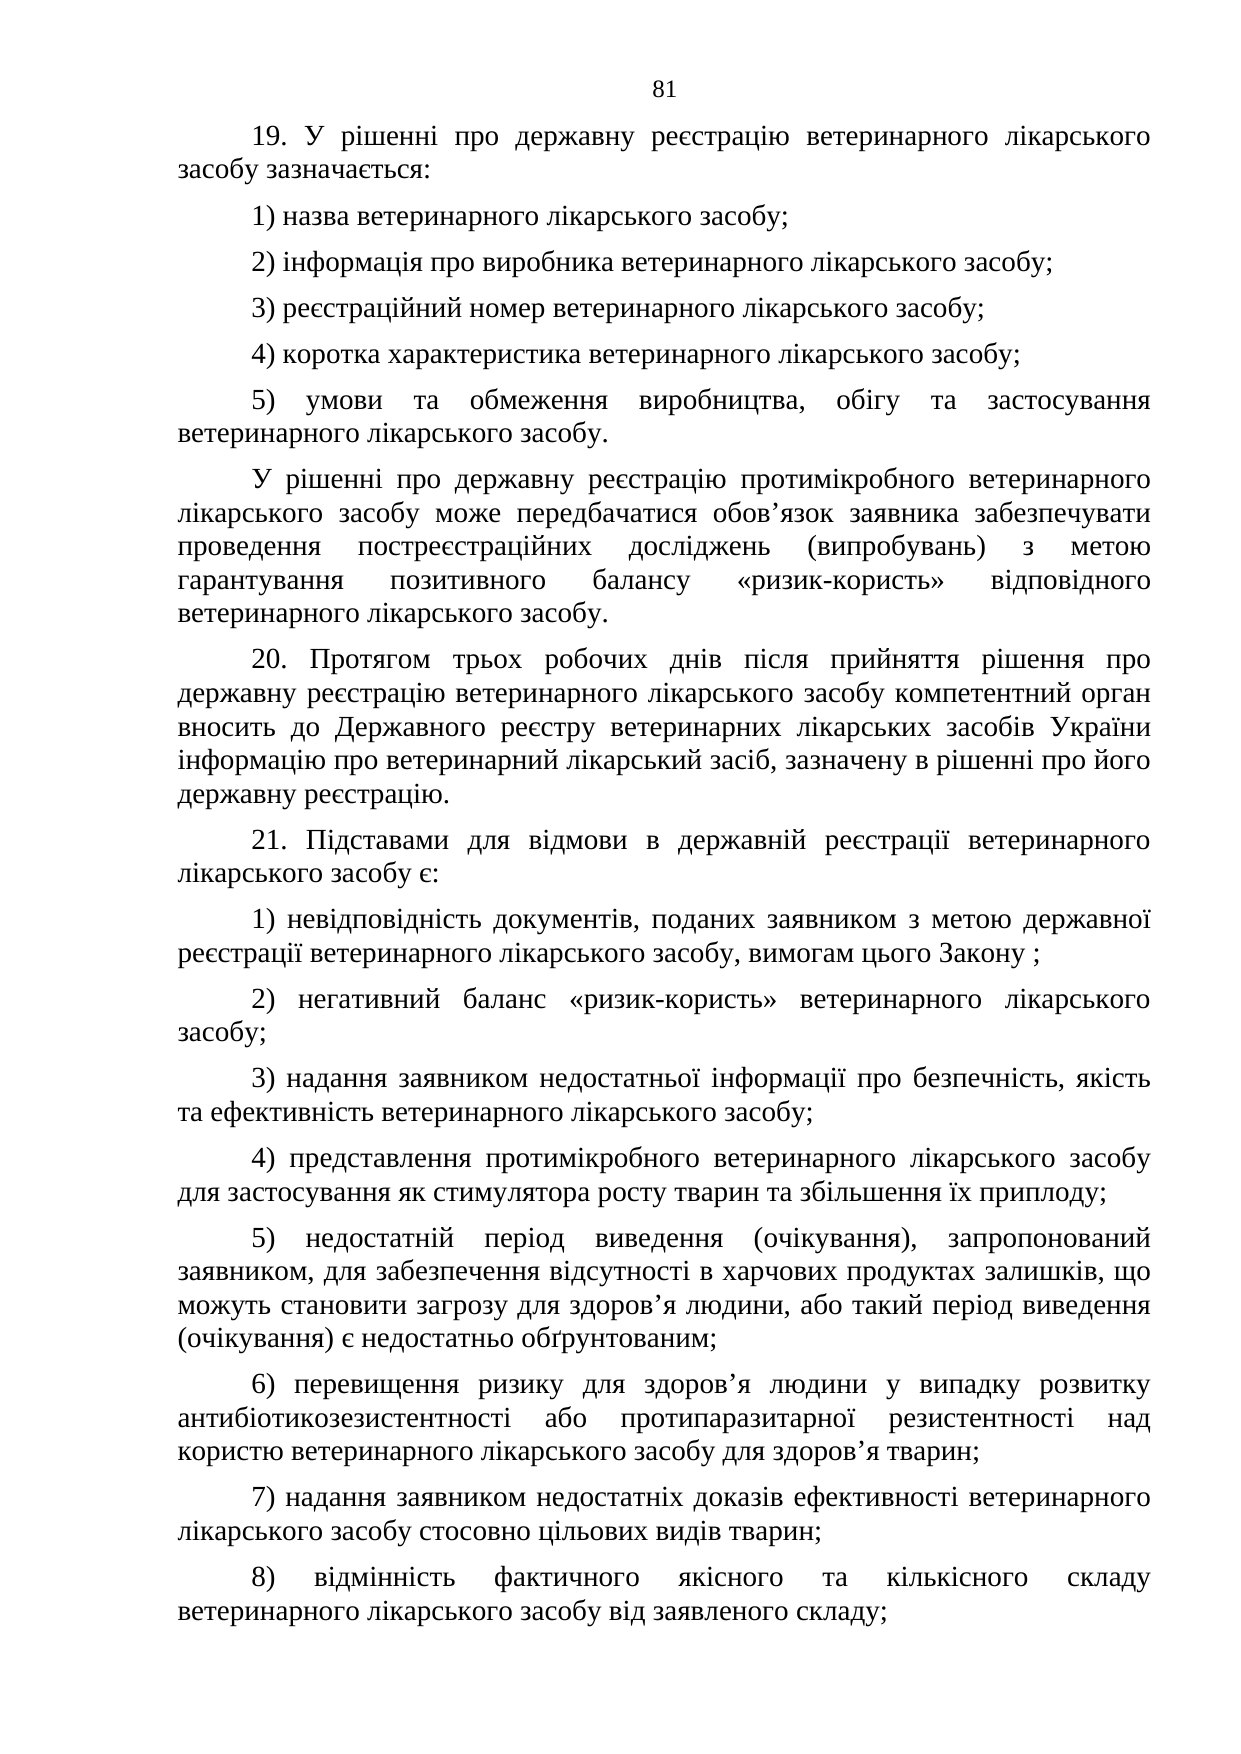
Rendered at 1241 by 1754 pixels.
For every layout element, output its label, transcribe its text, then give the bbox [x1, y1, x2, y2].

text У рішенні про державну реєстрацію протимікробного ветеринарного лікарського засобу може передбачатися обов’язок заявника забезпечувати проведення постреєстраційних досліджень (випробувань) з метою гарантування позитивного балансу «ризик-користь» відповідного ветеринарного лікарського засобу. [177, 461, 1152, 629]
text 1) невідповідність документів, поданих заявником з метою державної реєстрації ветеринарного лікарського засобу, вимогам цього Закону ; [177, 901, 1152, 968]
text 21. Підставами для відмови в державній реєстрації ветеринарного лікарського засобу є: [177, 822, 1152, 889]
text 5) умови та обмеження виробництва, обігу та застосування ветеринарного лікарського засобу. [177, 382, 1152, 449]
text 19. У рішенні про державну реєстрацію ветеринарного лікарського засобу зазначається: [177, 118, 1152, 185]
text 1) назва ветеринарного лікарського засобу; [177, 198, 1152, 231]
text 8) відмінність фактичного якісного та кількісного складу ветеринарного лікарського засобу від заявленого складу; [177, 1559, 1152, 1626]
text 7) надання заявником недостатніх доказів ефективності ветеринарного лікарського засобу стосовно цільових видів тварин; [177, 1479, 1152, 1547]
text 2) негативний баланс «ризик-користь» ветеринарного лікарського засобу; [177, 981, 1152, 1048]
text 2) інформація про виробника ветеринарного лікарського засобу; [177, 244, 1152, 277]
text 4) представлення протимікробного ветеринарного лікарського засобу для застосування як стимулятора росту тварин та збільшення їх приплоду; [177, 1140, 1152, 1207]
text 5) недостатній період виведення (очікування), запропонований заявником, для забезпечення відсутності в харчових продуктах залишків, що можуть становити загрозу для здоров’я людини, або такий період виведення (очікування) є недостатньо обґрунтованим; [177, 1220, 1152, 1354]
text 20. Протягом трьох робочих днів після прийняття рішення про державну реєстрацію ветеринарного лікарського засобу компетентний орган вносить до Державного реєстру ветеринарних лікарських засобів України інформацію про ветеринарний лікарський засіб, зазначену в рішенні про його державну реєстрацію. [177, 642, 1152, 809]
text 3) надання заявником недостатньої інформації про безпечність, якість та ефективність ветеринарного лікарського засобу; [177, 1061, 1152, 1128]
text 3) реєстраційний номер ветеринарного лікарського засобу; [177, 290, 1152, 323]
text 4) коротка характеристика ветеринарного лікарського засобу; [177, 336, 1152, 369]
text 6) перевищення ризику для здоров’я людини у випадку розвитку антибіотикозезистентності або протипаразитарної резистентності над користю ветеринарного лікарського засобу для здоров’я тварин; [177, 1366, 1152, 1467]
